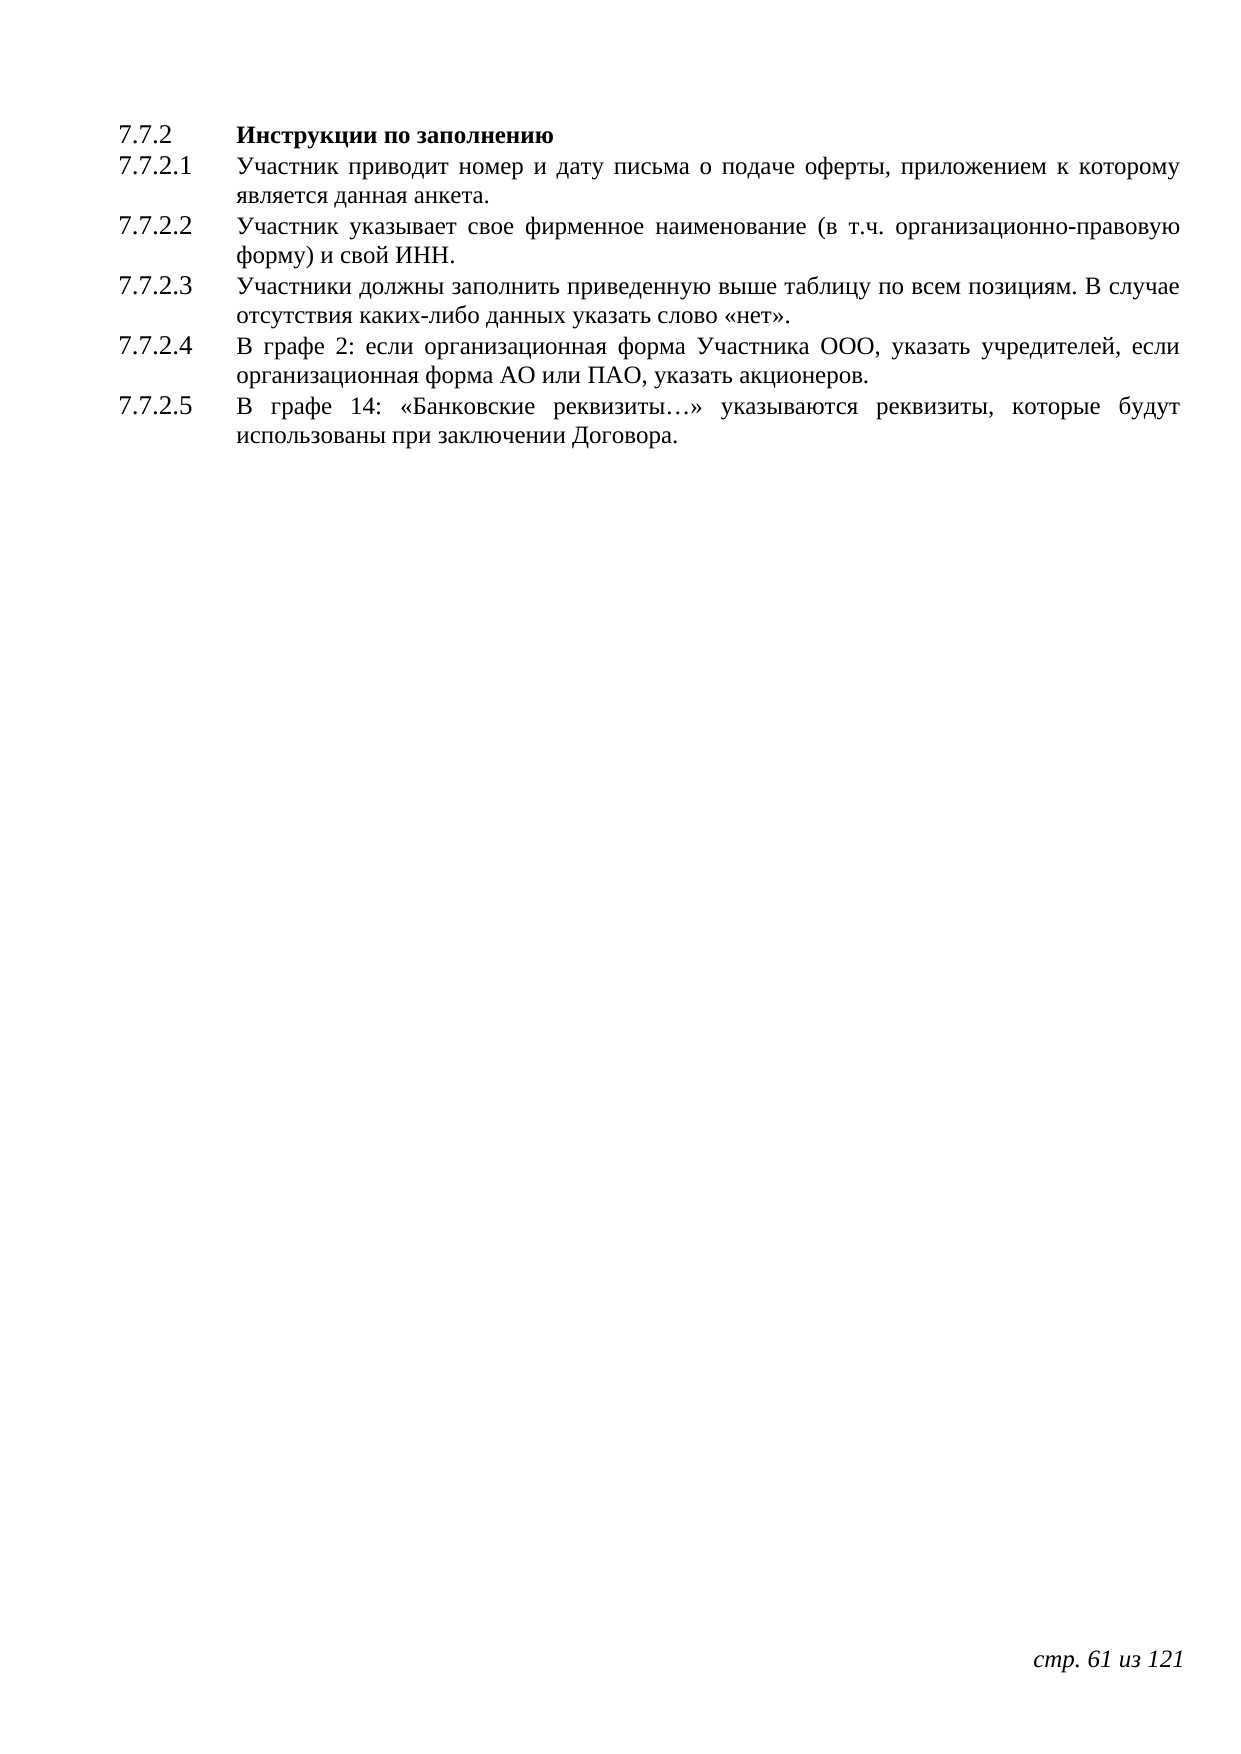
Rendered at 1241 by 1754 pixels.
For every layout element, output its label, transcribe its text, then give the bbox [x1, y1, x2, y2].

text Инструкции по заполнению [118, 118, 1181, 149]
text В графе 2: если организационная форма Участника ООО, указать учредителей, если организационная форма АО или ПАО, указать акционеров. [118, 329, 1181, 389]
text Участники должны заполнить приведенную выше таблицу по всем позициям. В случае отсутствия каких-либо данных указать слово «нет». [118, 269, 1181, 329]
text Участник приводит номер и дату письма о подаче оферты, приложением к которому является данная анкета. [118, 149, 1181, 209]
text В графе 14: «Банковские реквизиты…» указываются реквизиты, которые будут использованы при заключении Договора. [118, 389, 1181, 449]
text Участник указывает свое фирменное наименование (в т.ч. организационно-правовую форму) и свой ИНН. [118, 209, 1181, 269]
